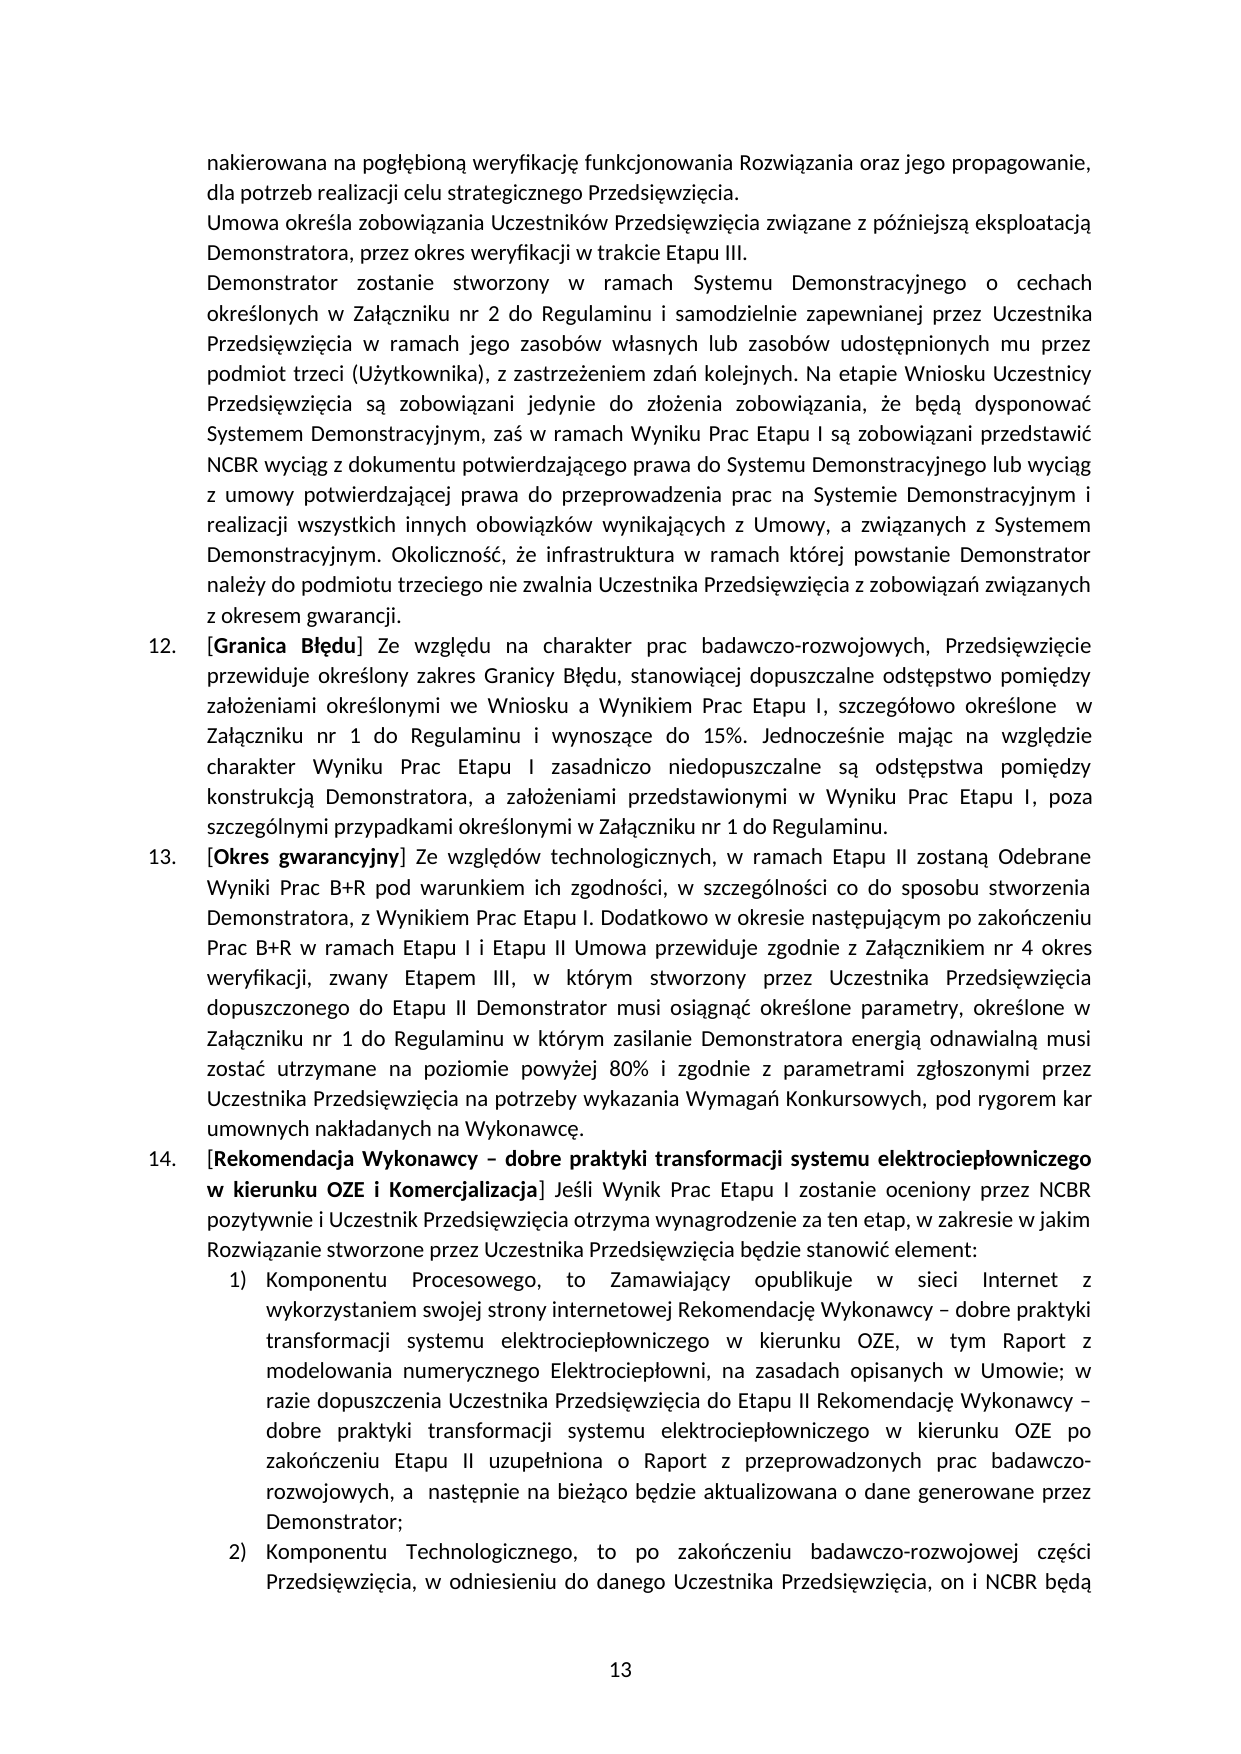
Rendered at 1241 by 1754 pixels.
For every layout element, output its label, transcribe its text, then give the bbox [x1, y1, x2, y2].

list Umowa określa zobowiązania Uczestników Przedsięwzięcia związane z późniejszą eksploatacją Demonstratora, przez okres weryfikacji w trakcie Etapu III. [207, 208, 1093, 266]
list [Okres gwarancyjny] Ze względów technologicznych, w ramach Etapu II zostaną Odebrane Wyniki Prac B+R pod warunkiem ich zgodności, w szczególności co do sposobu stworzenia Demonstratora, z Wynikiem Prac Etapu I. Dodatkowo w okresie następującym po zakończeniu Prac B+R w ramach Etapu I i Etapu II Umowa przewiduje zgodnie z Załącznikiem nr 4 okres weryfikacji, zwany Etapem III, w którym stworzony przez Uczestnika Przedsięwzięcia dopuszczonego do Etapu II Demonstrator musi osiągnąć określone parametry, określone w Załączniku nr 1 do Regulaminu w którym zasilanie Demonstratora energią odnawialną musi zostać utrzymane na poziomie powyżej 80% i zgodnie z parametrami zgłoszonymi przez Uczestnika Przedsięwzięcia na potrzeby wykazania Wymagań Konkursowych, pod rygorem kar umownych nakładanych na Wykonawcę. [148, 842, 1093, 1142]
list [148, 148, 1093, 206]
list [Granica Błędu] Ze względu na charakter prac badawczo-rozwojowych, Przedsięwzięcie przewiduje określony zakres Granicy Błędu, stanowiącej dopuszczalne odstępstwo pomiędzy założeniami określonymi we Wniosku a Wynikiem Prac Etapu I, szczegółowo określone w Załączniku nr 1 do Regulaminu i wynoszące do 15%. Jednocześnie mając na względzie charakter Wyniku Prac Etapu I zasadniczo niedopuszczalne są odstępstwa pomiędzy konstrukcją Demonstratora, a założeniami przedstawionymi w Wyniku Prac Etapu I, poza szczególnymi przypadkami określonymi w Załączniku nr 1 do Regulaminu. [148, 631, 1093, 840]
list Komponentu Procesowego, to Zamawiający opublikuje w sieci Internet z wykorzystaniem swojej strony internetowej Rekomendację Wykonawcy – dobre praktyki transformacji systemu elektrociepłowniczego w kierunku OZE, w tym Raport z modelowania numerycznego Elektrociepłowni, na zasadach opisanych w Umowie; w razie dopuszczenia Uczestnika Przedsięwzięcia do Etapu II Rekomendację Wykonawcy – dobre praktyki transformacji systemu elektrociepłowniczego w kierunku OZE po zakończeniu Etapu II uzupełniona o Raport z przeprowadzonych prac badawczo-rozwojowych, a następnie na bieżąco będzie aktualizowana o dane generowane przez Demonstrator; [228, 1265, 1093, 1535]
list Demonstrator zostanie stworzony w ramach Systemu Demonstracyjnego o cechach określonych w Załączniku nr 2 do Regulaminu i samodzielnie zapewnianej przez Uczestnika Przedsięwzięcia w ramach jego zasobów własnych lub zasobów udostępnionych mu przez podmiot trzeci (Użytkownika), z zastrzeżeniem zdań kolejnych. Na etapie Wniosku Uczestnicy Przedsięwzięcia są zobowiązani jedynie do złożenia zobowiązania, że będą dysponować Systemem Demonstracyjnym, zaś w ramach Wyniku Prac Etapu I są zobowiązani przedstawić NCBR wyciąg z dokumentu potwierdzającego prawa do Systemu Demonstracyjnego lub wyciąg z umowy potwierdzającej prawa do przeprowadzenia prac na Systemie Demonstracyjnym i realizacji wszystkich innych obowiązków wynikających z Umowy, a związanych z Systemem Demonstracyjnym. Okoliczność, że infrastruktura w ramach której powstanie Demonstrator należy do podmiotu trzeciego nie zwalnia Uczestnika Przedsięwzięcia z zobowiązań związanych z okresem gwarancji. [207, 268, 1093, 629]
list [228, 1537, 1093, 1595]
list [Rekomendacja Wykonawcy – dobre praktyki transformacji systemu elektrociepłowniczego w kierunku OZE i Komercjalizacja] Jeśli Wynik Prac Etapu I zostanie oceniony przez NCBR pozytywnie i Uczestnik Przedsięwzięcia otrzyma wynagrodzenie za ten etap, w zakresie w jakim Rozwiązanie stworzone przez Uczestnika Przedsięwzięcia będzie stanowić element: [148, 1144, 1093, 1263]
